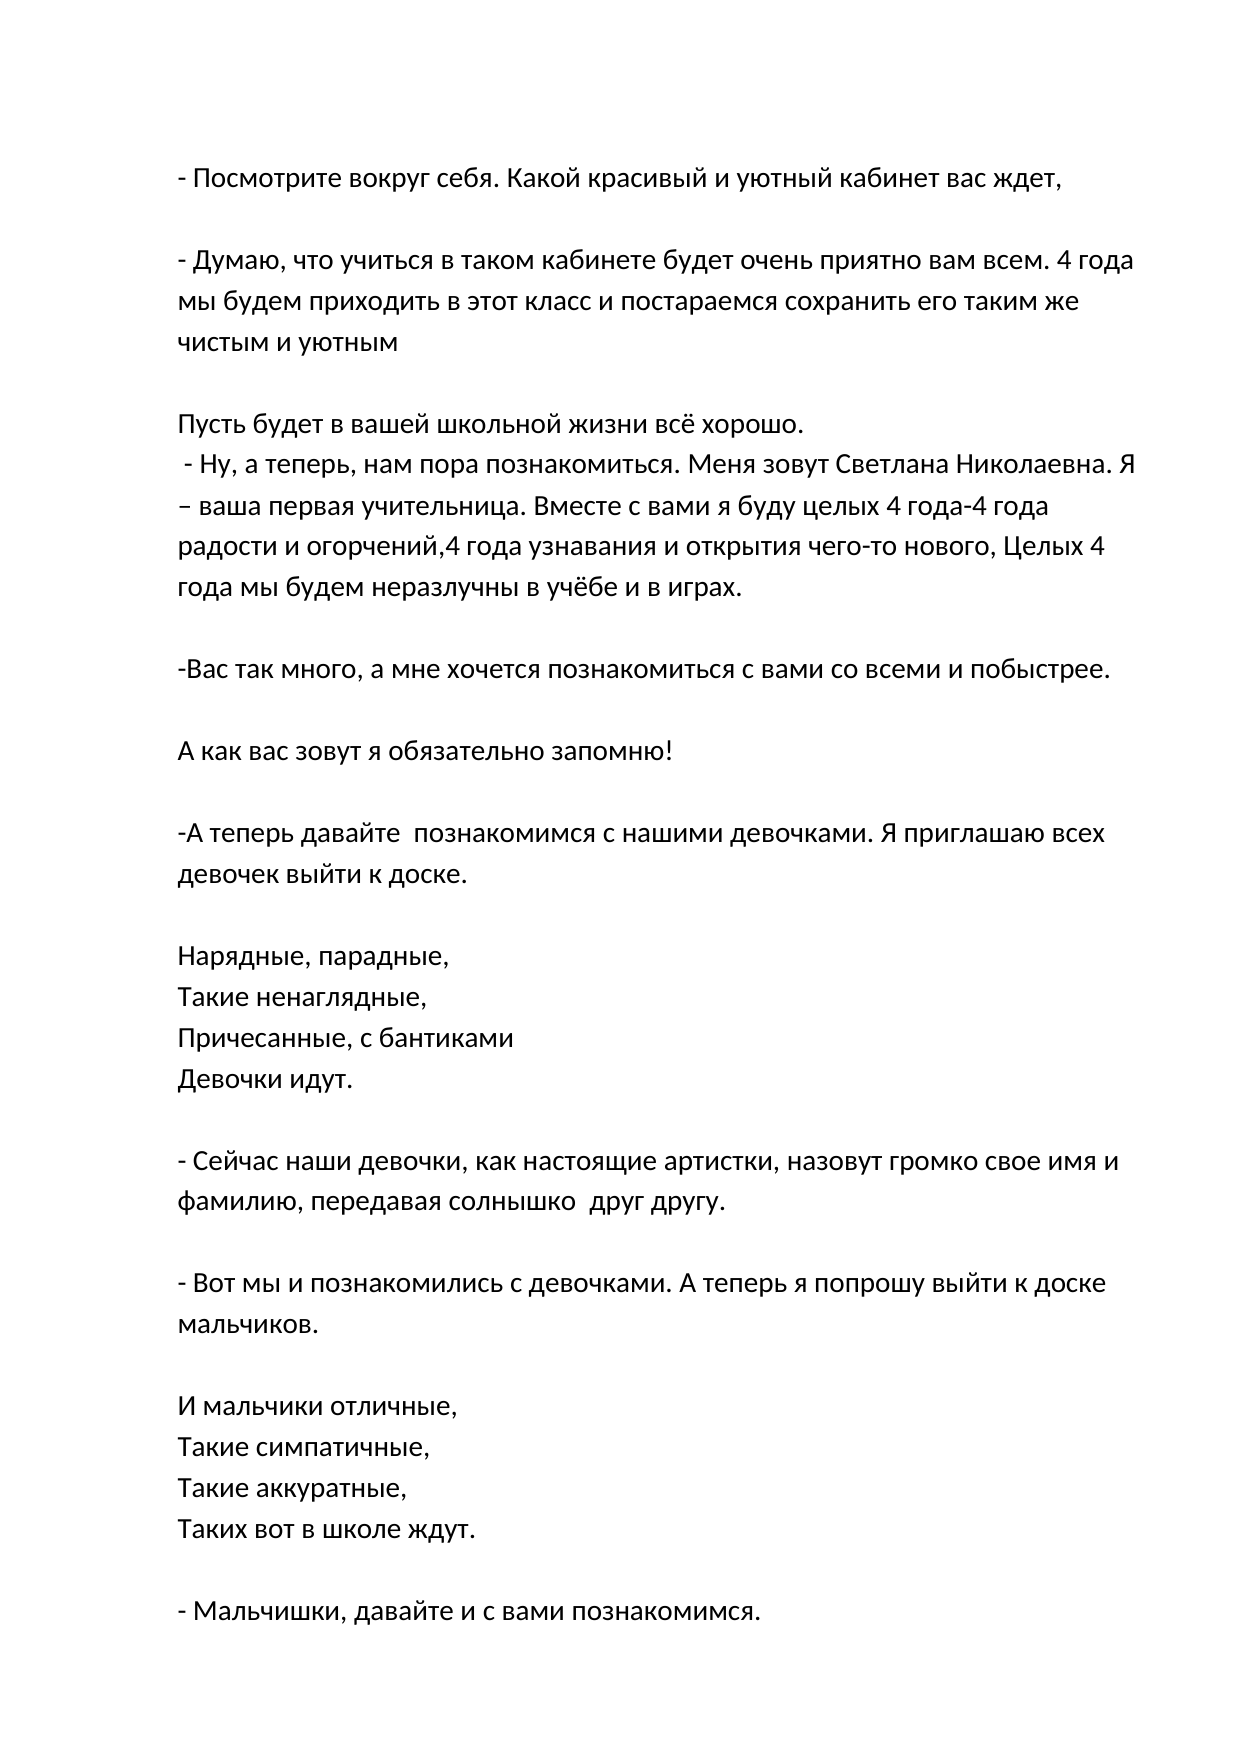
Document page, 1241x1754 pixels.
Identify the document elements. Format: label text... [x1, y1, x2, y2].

text - Вот мы и познакомились с девочками. А теперь я попрошу выйти к доске мальчиков. [177, 1264, 1152, 1341]
text - Ну, а теперь, нам пора познакомиться. Меня зовут Светлана Николаевна. Я – ваша первая учительница. Вместе с вами я буду целых 4 года-4 года радости и огорчений,4 года узнавания и открытия чего-то нового, Целых 4 года мы будем неразлучны в учёбе и в играх. [177, 446, 1152, 604]
text Таких вот в школе ждут. [177, 1510, 1152, 1546]
text - Думаю, что учиться в таком кабинете будет очень приятно вам всем. 4 года мы будем приходить в этот класс и постараемся сохранить его таким же чистым и уютным [177, 241, 1152, 358]
text И мальчики отличные, [177, 1387, 1152, 1423]
text Такие аккуратные, [177, 1469, 1152, 1505]
text Причесанные, с бантиками [177, 1019, 1152, 1054]
text -Вас так много, а мне хочется познакомиться с вами со всеми и побыстрее. [177, 650, 1152, 686]
text Такие ненаглядные, [177, 978, 1152, 1013]
text - Сейчас наши девочки, как настоящие артистки, назовут громко свое имя и фамилию, передавая солнышко друг другу. [177, 1142, 1152, 1218]
text Такие симпатичные, [177, 1428, 1152, 1464]
text Нарядные, парадные, [177, 937, 1152, 972]
text - Мальчишки, давайте и с вами познакомимся. [177, 1592, 1152, 1627]
text -А теперь давайте познакомимся с нашими девочками. Я приглашаю всех девочек выйти к доске. [177, 814, 1152, 891]
text Девочки идут. [177, 1060, 1152, 1095]
text Пусть будет в вашей школьной жизни всё хорошо. [177, 405, 1152, 440]
text - Посмотрите вокруг себя. Какой красивый и уютный кабинет вас ждет, [177, 159, 1152, 195]
text А как вас зовут я обязательно запомню! [177, 732, 1152, 768]
